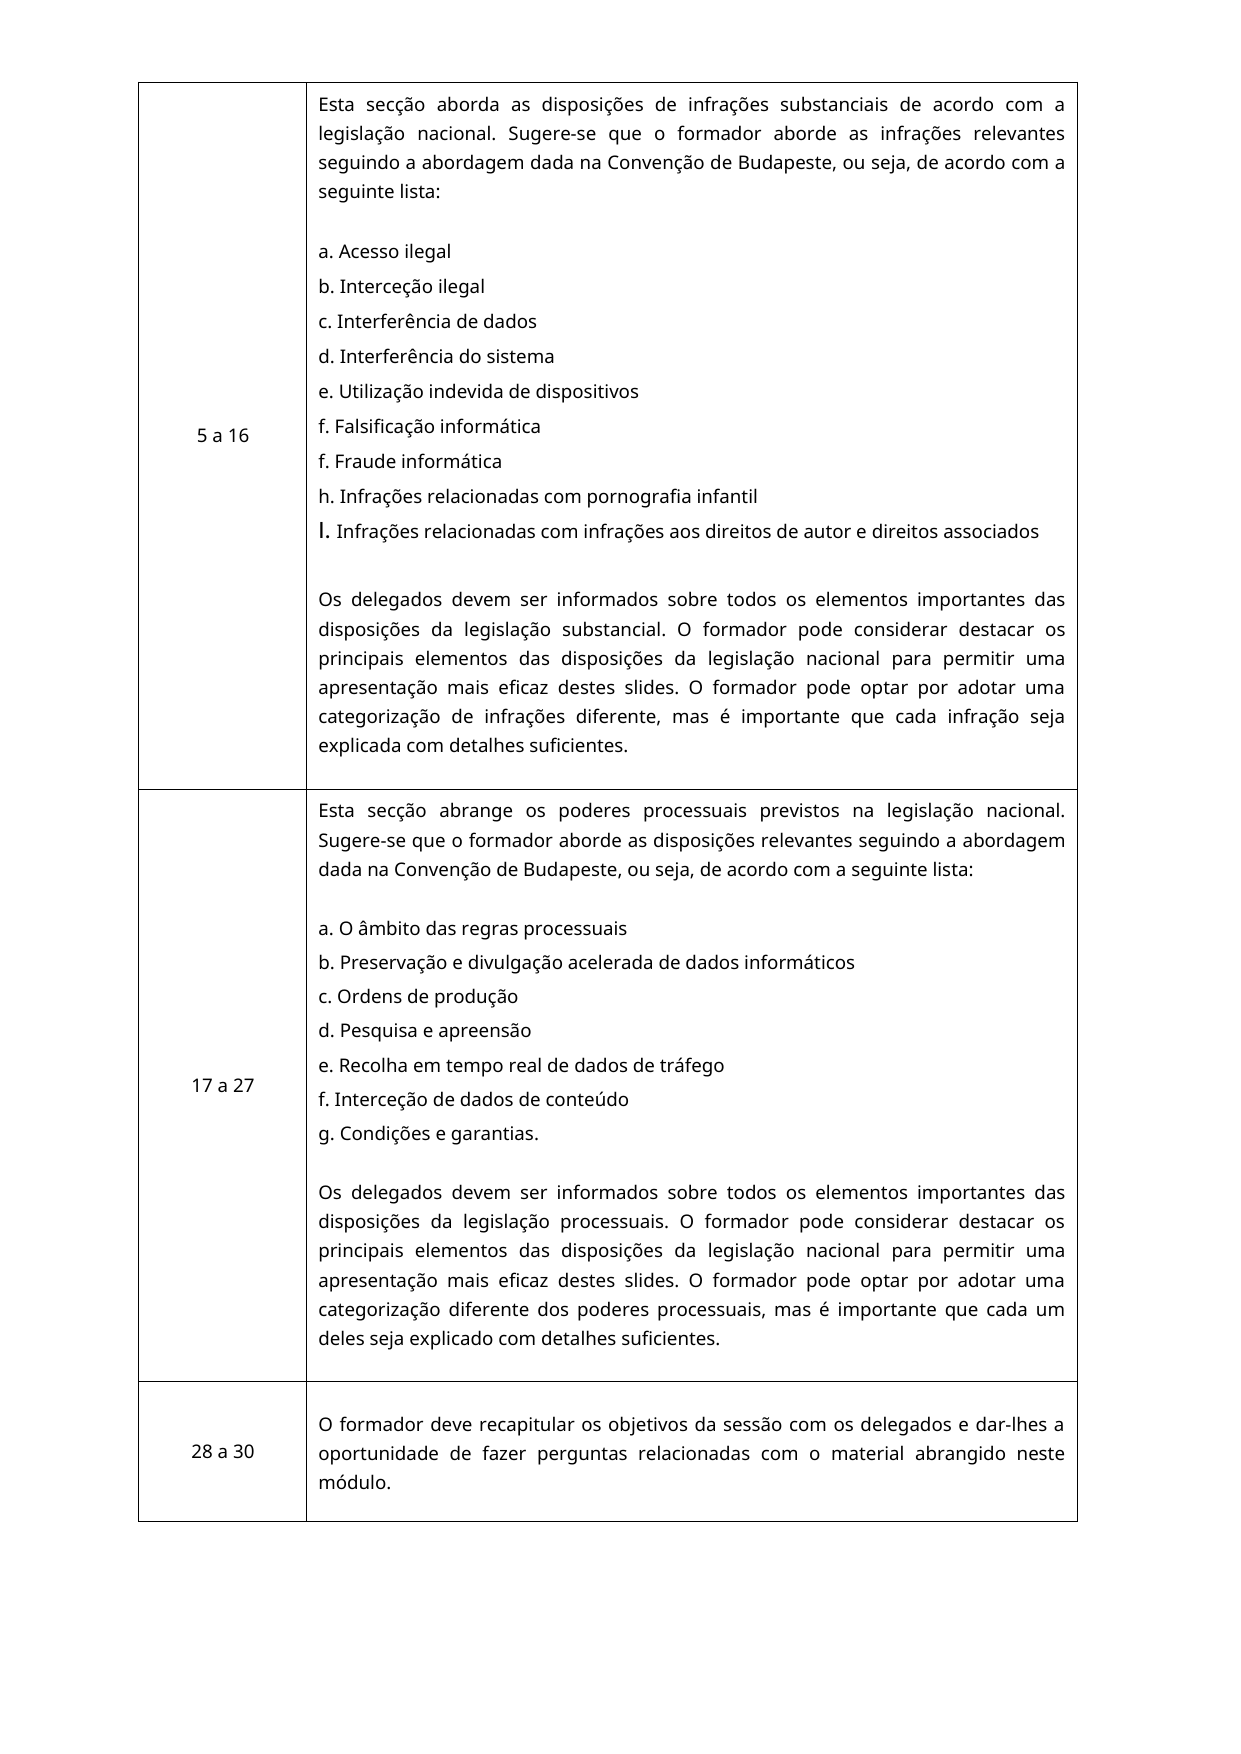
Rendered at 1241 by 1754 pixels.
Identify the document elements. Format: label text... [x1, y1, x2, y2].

table_cell 5 a 16 [139, 83, 306, 788]
table_cell Esta secção aborda as disposições de infrações substanciais de acordo com a legislação nacional. Sugere-se que o formador aborde as infrações relevantes seguindo a abordagem dada na Convenção de Budapeste, ou seja, de acordo com a seguinte lista: a. Acesso ilegal b. Interceção ilegal c. Interferência de dados d. Interferência do sistema e. Utilização indevida de dispositivos f. Falsificação informática f. Fraude informática h. Infrações relacionadas com pornografia infantil I. Infrações relacionadas com infrações aos direitos de autor e direitos associados Os delegados devem ser informados sobre todos os elementos importantes das disposições da legislação substancial. O formador pode considerar destacar os principais elementos das disposições da legislação nacional para permitir uma apresentação mais eficaz destes slides. O formador pode optar por adotar uma categorização de infrações diferente, mas é importante que cada infração seja explicada com detalhes suficientes. [307, 83, 1077, 788]
table_cell 17 a 27 [139, 790, 306, 1381]
table_cell Esta secção abrange os poderes processuais previstos na legislação nacional. Sugere-se que o formador aborde as disposições relevantes seguindo a abordagem dada na Convenção de Budapeste, ou seja, de acordo com a seguinte lista: a. O âmbito das regras processuais b. Preservação e divulgação acelerada de dados informáticos c. Ordens de produção d. Pesquisa e apreensão e. Recolha em tempo real de dados de tráfego f. Interceção de dados de conteúdo g. Condições e garantias. Os delegados devem ser informados sobre todos os elementos importantes das disposições da legislação processuais. O formador pode considerar destacar os principais elementos das disposições da legislação nacional para permitir uma apresentação mais eficaz destes slides. O formador pode optar por adotar uma categorização diferente dos poderes processuais, mas é importante que cada um deles seja explicado com detalhes suficientes. [307, 790, 1077, 1381]
table_cell O formador deve recapitular os objetivos da sessão com os delegados e dar-lhes a oportunidade de fazer perguntas relacionadas com o material abrangido neste módulo. [307, 1382, 1077, 1521]
table_cell 28 a 30 [139, 1382, 306, 1521]
